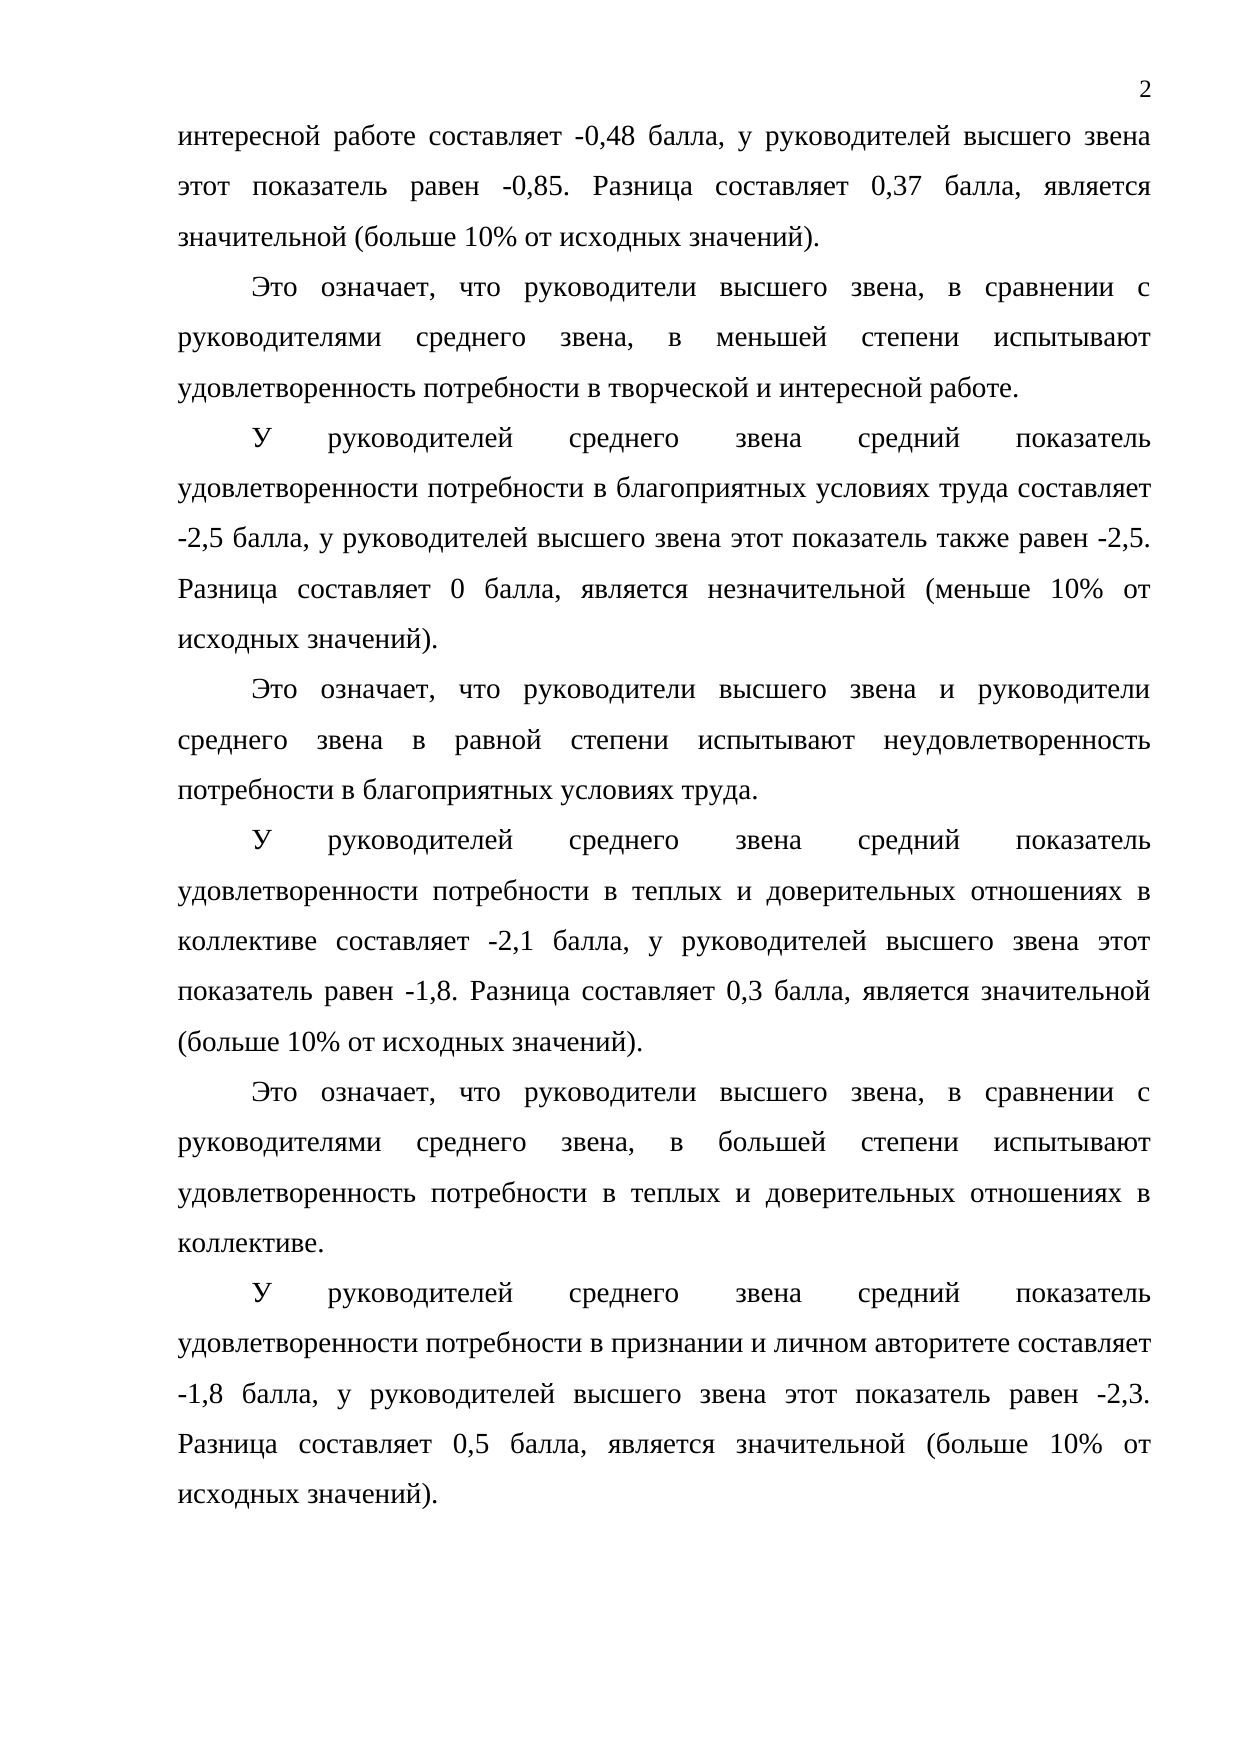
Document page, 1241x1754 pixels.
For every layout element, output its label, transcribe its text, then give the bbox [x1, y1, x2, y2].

text Это означает, что руководители высшего звена, в сравнении с руководителями среднего звена, в большей степени испытывают удовлетворенность потребности в теплых и доверительных отношениях в коллективе. [177, 1074, 1152, 1258]
text Это означает, что руководители высшего звена, в сравнении с руководителями среднего звена, в меньшей степени испытывают удовлетворенность потребности в творческой и интересной работе. [177, 269, 1152, 403]
text У руководителей среднего звена средний показатель удовлетворенности потребности в теплых и доверительных отношениях в коллективе составляет -2,1 балла, у руководителей высшего звена этот показатель равен -1,8. Разница составляет 0,3 балла, является значительной (больше 10% от исходных значений). [177, 822, 1152, 1057]
text У руководителей среднего звена средний показатель удовлетворенности потребности в признании и личном авторитете составляет -1,8 балла, у руководителей высшего звена этот показатель равен -2,3. Разница составляет 0,5 балла, является значительной (больше 10% от исходных значений). [177, 1275, 1152, 1510]
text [177, 118, 1152, 252]
text Это означает, что руководители высшего звена и руководители среднего звена в равной степени испытывают неудовлетворенность потребности в благоприятных условиях труда. [177, 672, 1152, 806]
text У руководителей среднего звена средний показатель удовлетворенности потребности в благоприятных условиях труда составляет -2,5 балла, у руководителей высшего звена этот показатель также равен -2,5. Разница составляет 0 балла, является незначительной (меньше 10% от исходных значений). [177, 420, 1152, 655]
